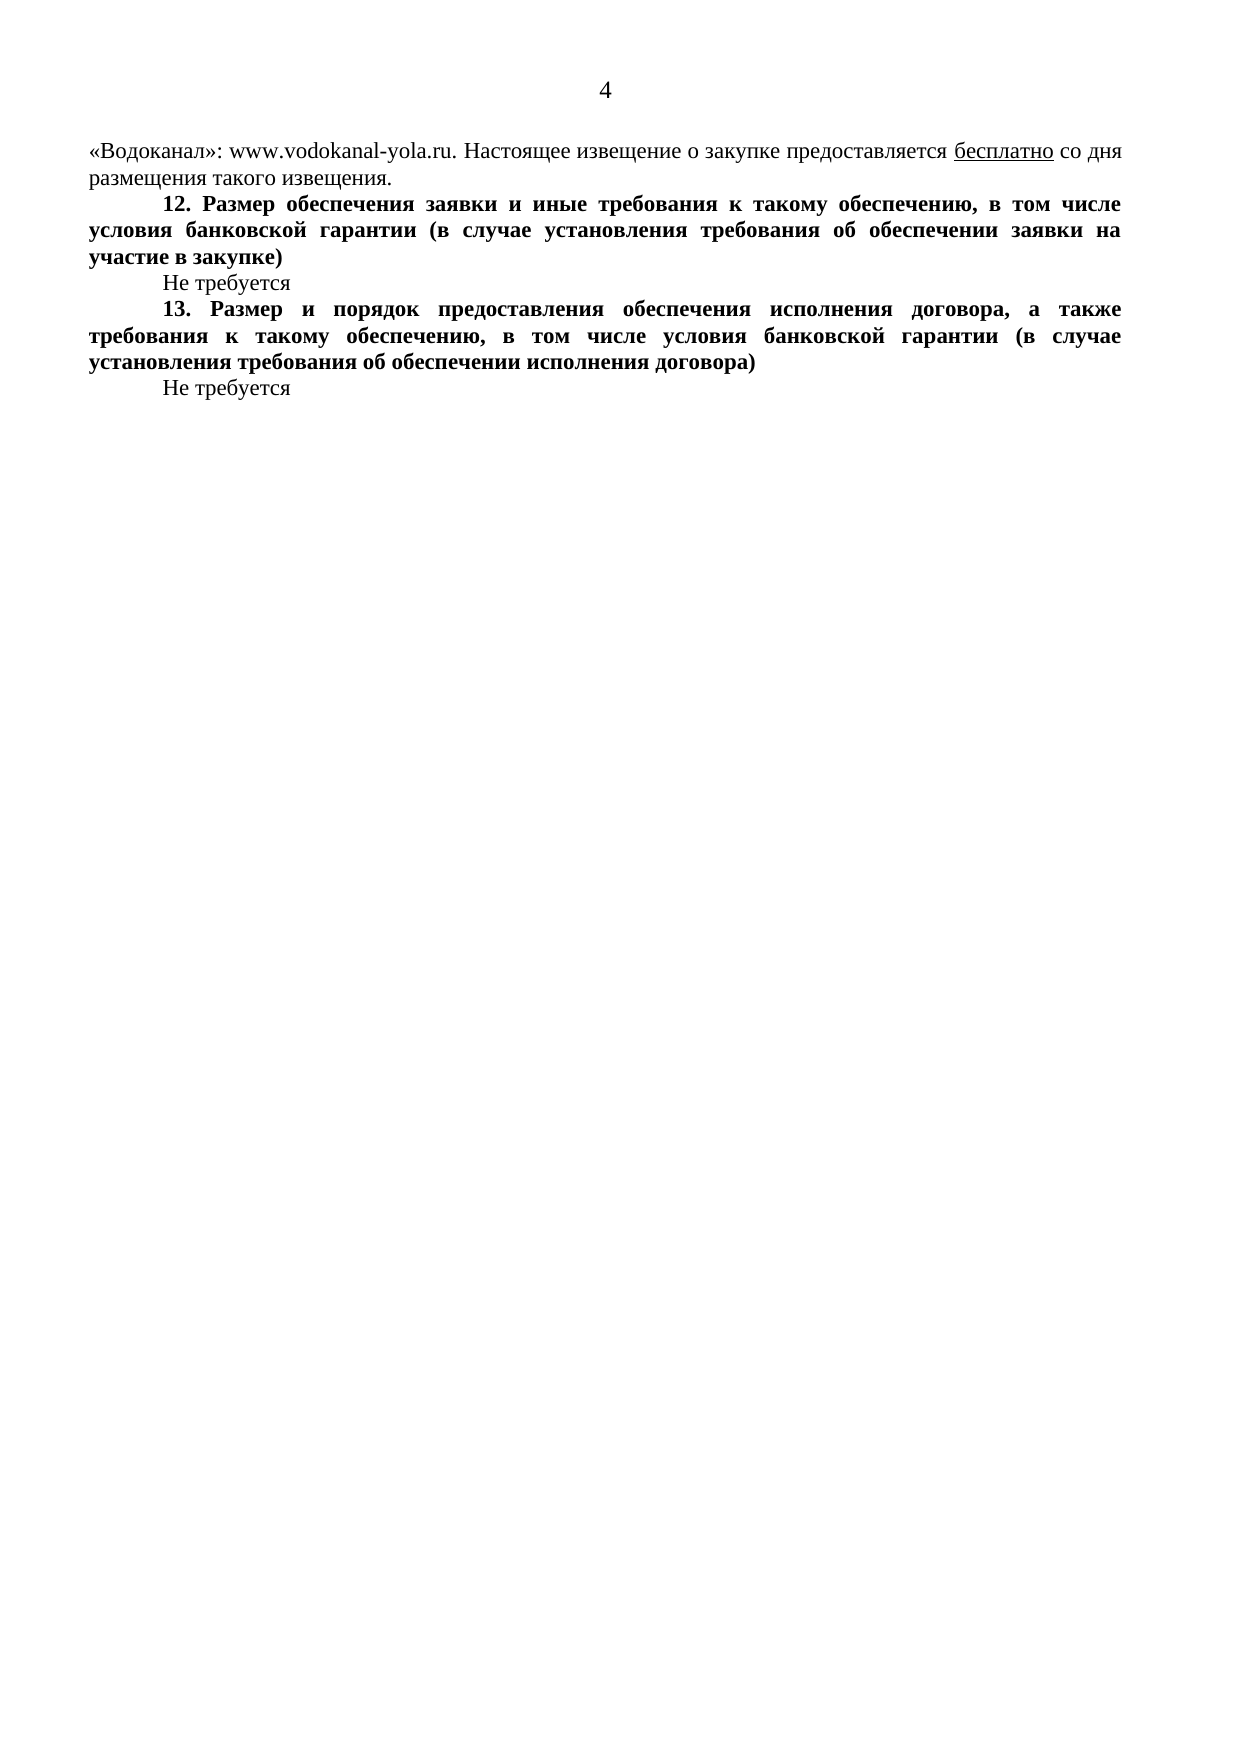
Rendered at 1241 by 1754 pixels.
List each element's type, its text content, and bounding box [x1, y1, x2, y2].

list Не требуется [88, 269, 1122, 295]
list Не требуется [88, 374, 1122, 401]
list 12. Размер обеспечения заявки и иные требования к такому обеспечению, в том числе условия банковской гарантии (в случае установления требования об обеспечении заявки на участие в закупке) [88, 190, 1122, 269]
list 13. Размер и порядок предоставления обеспечения исполнения договора, а также требования к такому обеспечению, в том числе условия банковской гарантии (в случае установления требования об обеспечении исполнения договора) [88, 295, 1122, 374]
